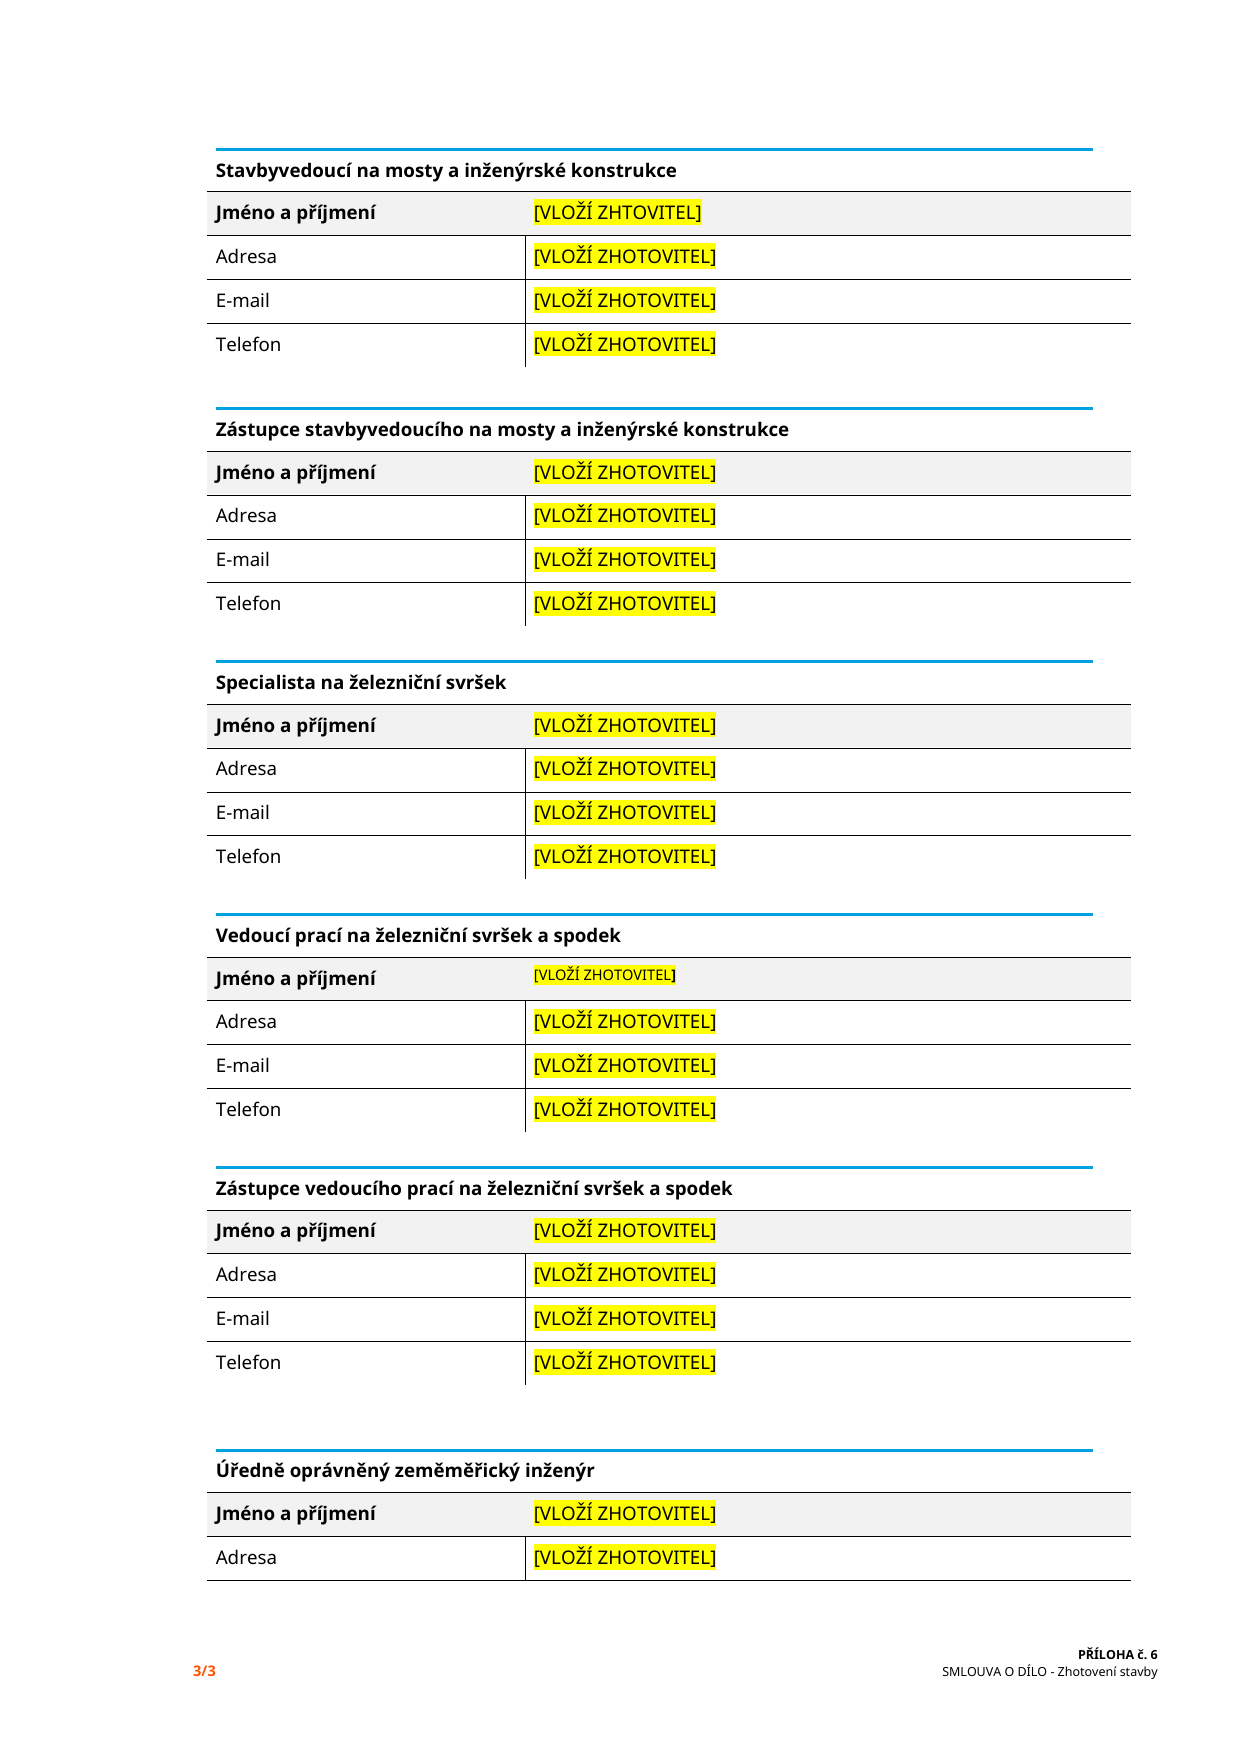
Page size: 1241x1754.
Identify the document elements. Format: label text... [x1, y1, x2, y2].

table_cell [VLOŽÍ ZHOTOVITEL] [526, 1089, 1131, 1132]
table_cell E-mail [207, 1298, 525, 1341]
table_cell Adresa [207, 496, 525, 538]
table_cell [VLOŽÍ ZHOTOVITEL] [526, 793, 1131, 835]
table_header Jméno a příjmení [207, 958, 526, 1000]
table_header [VLOŽÍ ZHOTOVITEL] [526, 452, 1131, 494]
table_cell Telefon [207, 583, 525, 626]
table_cell [VLOŽÍ ZHOTOVITEL] [526, 1045, 1131, 1088]
table_cell [VLOŽÍ ZHOTOVITEL] [526, 1298, 1131, 1341]
table_header Jméno a příjmení [207, 705, 526, 747]
table_header [VLOŽÍ ZHOTOVITEL] [526, 1493, 1131, 1536]
table_cell Adresa [207, 1254, 525, 1297]
table_cell [VLOŽÍ ZHOTOVITEL] [526, 1537, 1131, 1580]
table_cell E-mail [207, 280, 525, 323]
text Úředně oprávněný zeměměřický inženýr [216, 1452, 1093, 1483]
text Vedoucí prací na železniční svršek a spodek [216, 916, 1093, 948]
table_cell Adresa [207, 1001, 525, 1044]
table_header [VLOŽÍ ZHOTOVITEL] [526, 1211, 1131, 1253]
table_cell Adresa [207, 749, 525, 791]
text Zástupce vedoucího prací na železniční svršek a spodek [216, 1169, 1093, 1201]
text Zástupce stavbyvedoucího na mosty a inženýrské konstrukce [216, 410, 1093, 442]
table_cell [VLOŽÍ ZHOTOVITEL] [526, 540, 1131, 582]
table_cell Adresa [207, 236, 525, 279]
text Stavbyvedoucí na mosty a inženýrské konstrukce [216, 151, 1093, 182]
table_cell E-mail [207, 793, 525, 835]
table_cell Telefon [207, 836, 525, 879]
table_cell E-mail [207, 540, 525, 582]
table_cell [VLOŽÍ ZHOTOVITEL] [526, 496, 1131, 538]
table_cell [VLOŽÍ ZHOTOVITEL] [526, 749, 1131, 791]
table_cell [VLOŽÍ ZHOTOVITEL] [526, 324, 1131, 367]
table_cell E-mail [207, 1045, 525, 1088]
table_cell [VLOŽÍ ZHOTOVITEL] [526, 836, 1131, 879]
table_cell Adresa [207, 1537, 525, 1580]
table_cell [VLOŽÍ ZHOTOVITEL] [526, 1001, 1131, 1044]
text Specialista na železniční svršek [216, 663, 1093, 695]
table_cell Telefon [207, 1342, 525, 1385]
table_cell [VLOŽÍ ZHOTOVITEL] [526, 1342, 1131, 1385]
table_cell [VLOŽÍ ZHOTOVITEL] [526, 280, 1131, 323]
table_cell Telefon [207, 1089, 525, 1132]
table_header [VLOŽÍ ZHOTOVITEL] [526, 705, 1131, 747]
table_header [VLOŽÍ ZHOTOVITEL] [526, 958, 1131, 1000]
table_cell Telefon [207, 324, 525, 367]
table_cell [VLOŽÍ ZHOTOVITEL] [526, 583, 1131, 626]
table_header [VLOŽÍ ZHTOVITEL] [526, 192, 1131, 235]
table_header Jméno a příjmení [207, 452, 526, 494]
table_cell [VLOŽÍ ZHOTOVITEL] [526, 1254, 1131, 1297]
table_cell [VLOŽÍ ZHOTOVITEL] [526, 236, 1131, 279]
table_header Jméno a příjmení [207, 192, 526, 235]
table_header Jméno a příjmení [207, 1493, 526, 1536]
table_header Jméno a příjmení [207, 1211, 526, 1253]
